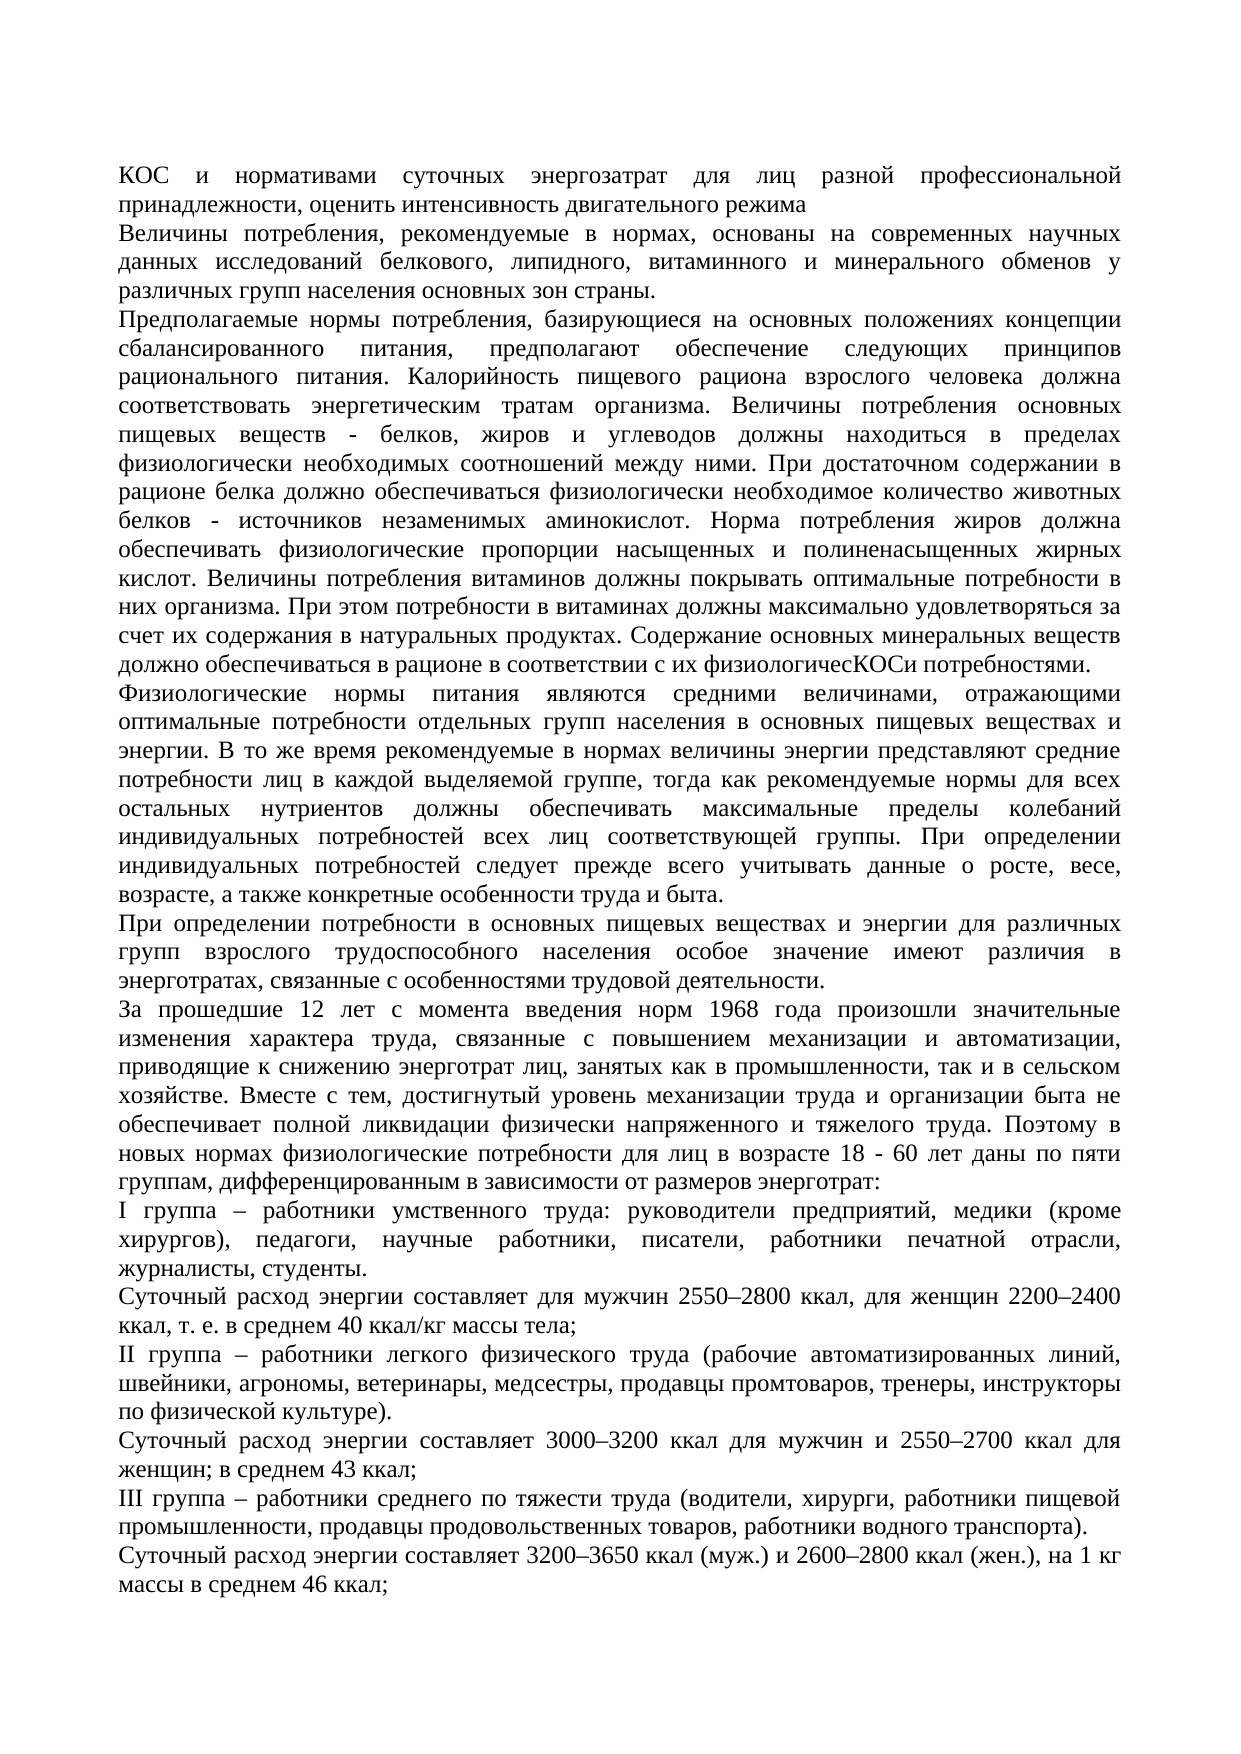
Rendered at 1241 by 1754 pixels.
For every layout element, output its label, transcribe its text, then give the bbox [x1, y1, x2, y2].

text Предполагаемые нормы потребления, базирующиеся на основных положениях концепции сбалансированного питания, предполагают обеспечение следующих принципов рационального питания. Калорийность пищевого рациона взрослого человека должна соответствовать энергетическим тратам организма. Величины потребления основных пищевых веществ - белков, жиров и углеводов должны находиться в пределах физиологически необходимых соотношений между ними. При достаточном содержании в рационе белка должно обеспечиваться физиологически необходимое количество животных белков - источников незаменимых аминокислот. Норма потребления жиров должна обеспечивать физиологические пропорции насыщенных и полиненасыщенных жирных кислот. Величины потребления витаминов должны покрывать оптимальные потребности в них организма. При этом потребности в витаминах должны максимально удовлетворяться за счет их содержания в натуральных продуктах. Содержание основных минеральных веществ должно обеспечиваться в рационе в соответствии с их физиологичесКОСи потребностями. [118, 304, 1122, 678]
text II группа – работники легкого физического труда (рабочие автоматизированных линий, швейники, агрономы, ветеринары, медсестры, продавцы промтоваров, тренеры, инструкторы по физической культуре). [118, 1339, 1122, 1425]
text III группа – работники среднего по тяжести труда (водители, хирурги, работники пищевой промышленности, продавцы продовольственных товаров, работники водного транспорта). [118, 1483, 1122, 1540]
text Суточный расход энергии составляет для мужчин 2550–2800 ккал, для женщин 2200–2400 ккал, т. е. в среднем 40 ккал/кг массы тела; [118, 1281, 1122, 1339]
text За прошедшие 12 лет с момента введения норм 1968 года произошли значительные изменения характера труда, связанные с повышением механизации и автоматизации, приводящие к снижению энерготрат лиц, занятых как в промышленности, так и в сельском хозяйстве. Вместе с тем, достигнутый уровень механизации труда и организации быта не обеспечивает полной ликвидации физически напряженного и тяжелого труда. Поэтому в новых нормах физиологические потребности для лиц в возрасте 18 - 60 лет даны по пяти группам, дифференцированным в зависимости от размеров энерготрат: [118, 994, 1122, 1195]
text Величины потребления, рекомендуемые в нормах, основаны на современных научных данных исследований белкового, липидного, витаминного и минерального обменов у различных групп населения основных зон страны. [118, 218, 1122, 304]
text Физиологические нормы питания являются средними величинами, отражающими оптимальные потребности отдельных групп населения в основных пищевых веществах и энергии. В то же время рекомендуемые в нормах величины энергии представляют средние потребности лиц в каждой выделяемой группе, тогда как рекомендуемые нормы для всех остальных нутриентов должны обеспечивать максимальные пределы колебаний индивидуальных потребностей всех лиц соответствующей группы. При определении индивидуальных потребностей следует прежде всего учитывать данные о росте, весе, возрасте, а также конкретные особенности труда и быта. [118, 678, 1122, 908]
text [118, 160, 1122, 218]
text При определении потребности в основных пищевых веществах и энергии для различных групп взрослого трудоспособного населения особое значение имеют различия в энерготратах, связанные с особенностями трудовой деятельности. [118, 908, 1122, 994]
text Суточный расход энергии составляет 3000–3200 ккал для мужчин и 2550–2700 ккал для женщин; в среднем 43 ккал; [118, 1425, 1122, 1483]
text I группа – работники умственного труда: руководители предприятий, медики (кроме хирургов), педагоги, научные работники, писатели, работники печатной отрасли, журналисты, студенты. [118, 1195, 1122, 1281]
text Суточный расход энергии составляет 3200–3650 ккал (муж.) и 2600–2800 ккал (жен.), на 1 кг массы в среднем 46 ккал; [118, 1540, 1122, 1598]
